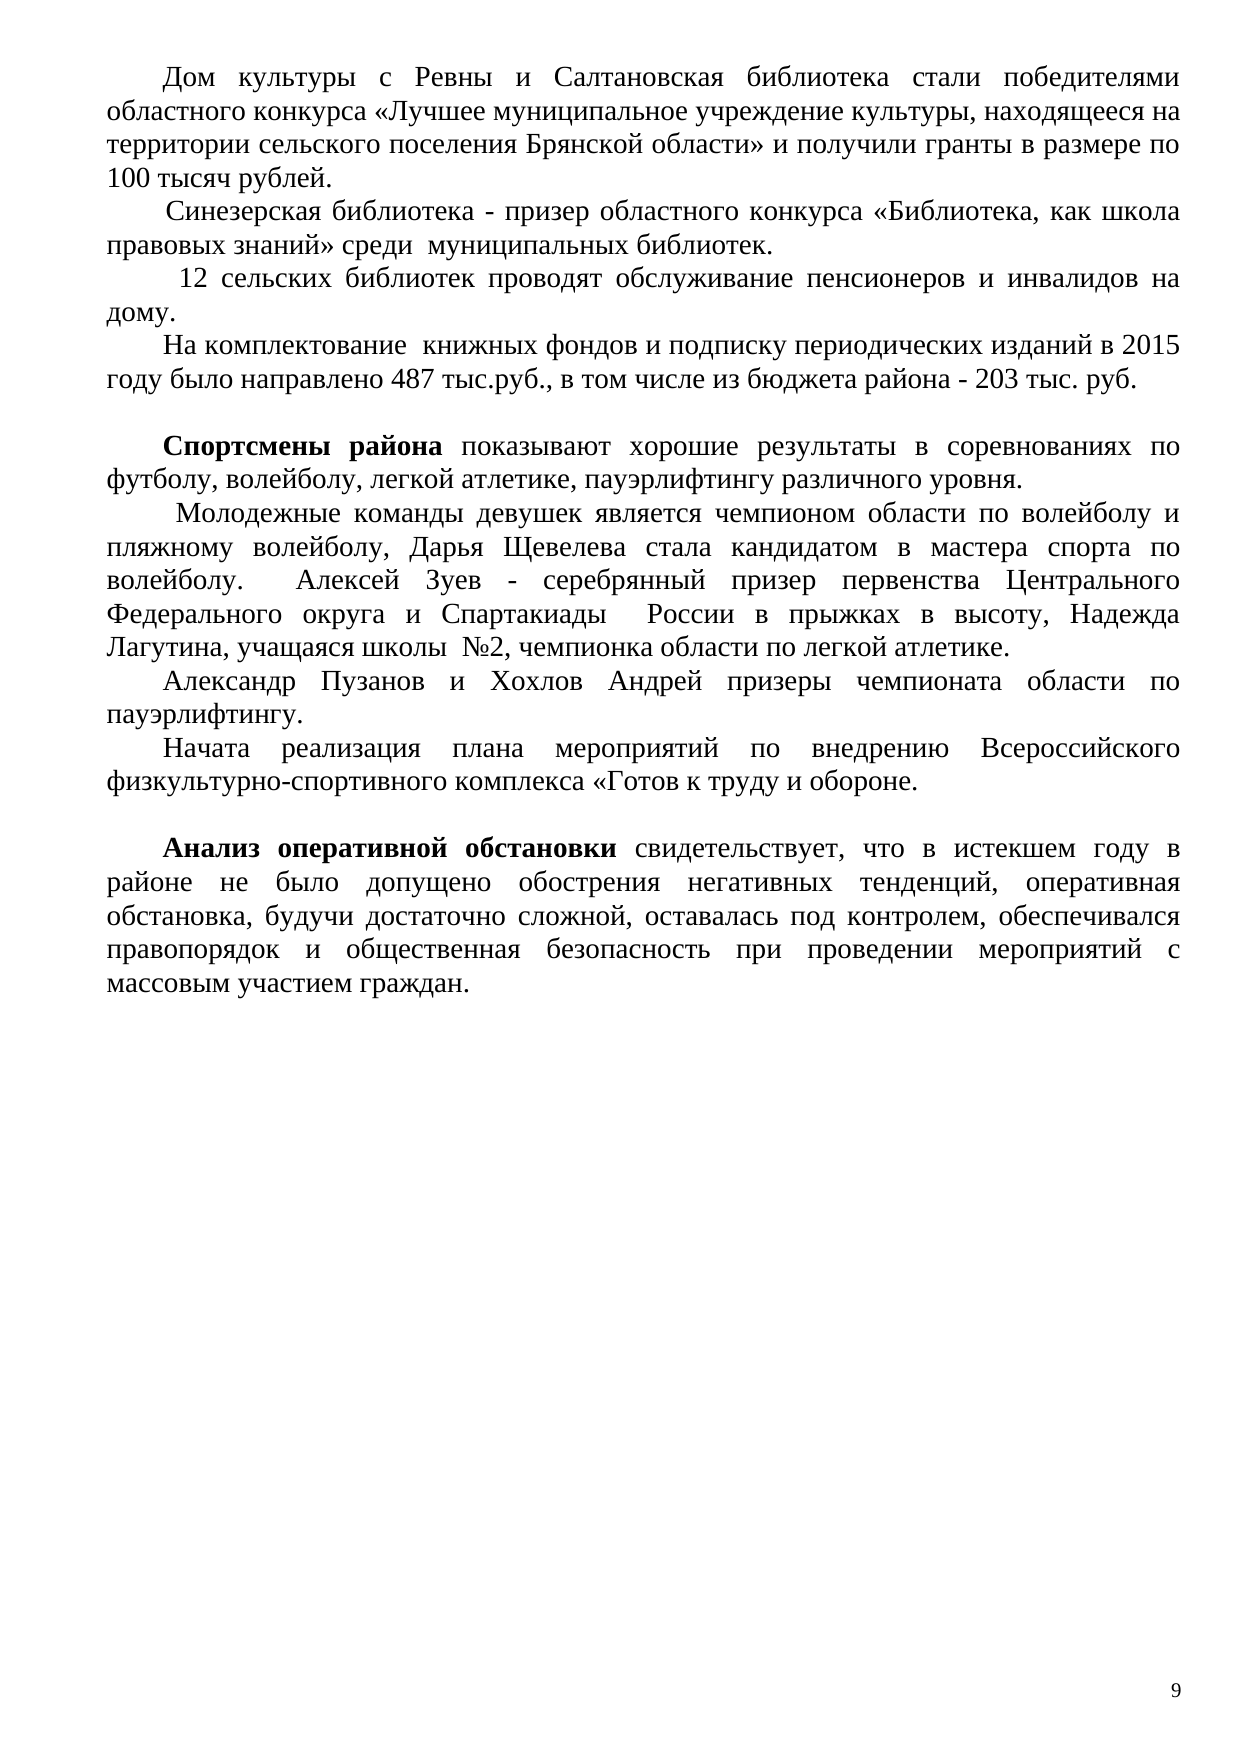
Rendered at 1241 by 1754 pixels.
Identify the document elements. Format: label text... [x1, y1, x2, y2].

text Анализ оперативной обстановки свидетельствует, что в истекшем году в районе не было допущено обострения негативных тенденций, оперативная обстановка, будучи достаточно сложной, оставалась под контролем, обеспечивался правопорядок и общественная безопасность при проведении мероприятий с массовым участием граждан. [106, 831, 1181, 998]
text Синезерская библиотека - призер областного конкурса «Библиотека, как школа правовых знаний» среди муниципальных библиотек. [106, 193, 1181, 260]
text Дом культуры с Ревны и Салтановская библиотека стали победителями областного конкурса «Лучшее муниципальное учреждение культуры, находящееся на территории сельского поселения Брянской области» и получили гранты в размере по 100 тысяч рублей. [106, 59, 1181, 193]
text Молодежные команды девушек является чемпионом области по волейболу и пляжному волейболу, Дарья Щевелева стала кандидатом в мастера спорта по волейболу. Алексей Зуев - серебрянный призер первенства Центрального Федерального округа и Спартакиады России в прыжках в высоту, Надежда Лагутина, учащаяся школы №2, чемпионка области по легкой атлетике. [106, 495, 1181, 663]
text Александр Пузанов и Хохлов Андрей призеры чемпионата области по пауэрлифтингу. [106, 663, 1181, 730]
text Начата реализация плана мероприятий по внедрению Всероссийского физкультурно-спортивного комплекса «Готов к труду и обороне. [106, 730, 1181, 797]
text 12 сельских библиотек проводят обслуживание пенсионеров и инвалидов на дому. [106, 260, 1181, 327]
text На комплектование книжных фондов и подписку периодических изданий в 2015 году было направлено 487 тыс.руб., в том числе из бюджета района - 203 тыс. руб. [106, 327, 1181, 394]
text Спортсмены района показывают хорошие результаты в соревнованиях по футболу, волейболу, легкой атлетике, пауэрлифтингу различного уровня. [106, 428, 1181, 495]
